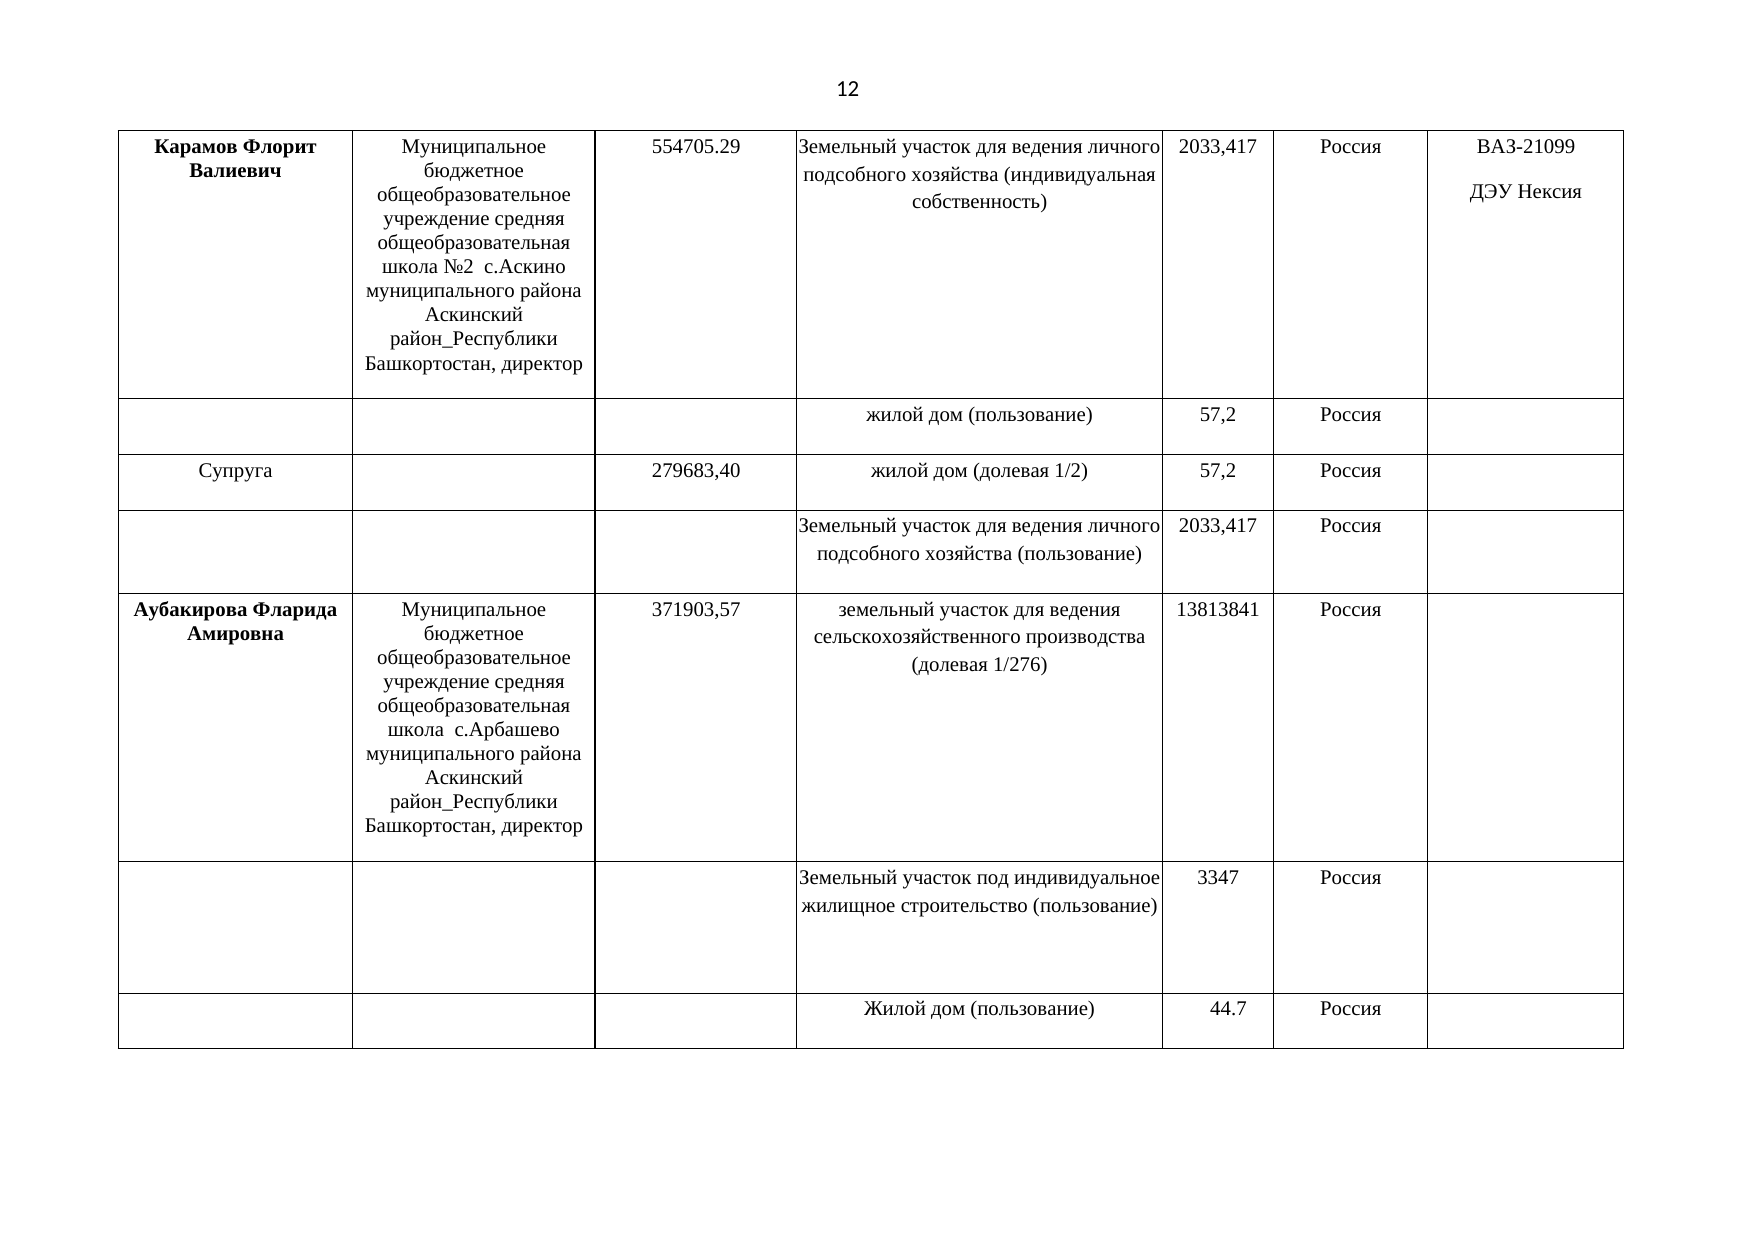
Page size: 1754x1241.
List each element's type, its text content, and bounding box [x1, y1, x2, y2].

table_cell Карамов Флорит Валиевич [119, 131, 352, 398]
table_cell Россия [1274, 594, 1427, 861]
table_cell [119, 511, 352, 593]
table_cell Жилой дом (пользование) [797, 994, 1162, 1048]
table_cell 57,2 [1163, 399, 1273, 454]
table_cell Муниципальное бюджетное общеобразовательное учреждение средняя общеобразовательная школа №2 с.Аскино муниципального района Аскинский район_Республики Башкортостан, директор [353, 131, 594, 398]
table_cell Аубакирова Фларида Амировна [119, 594, 352, 861]
table_cell [353, 399, 594, 454]
table_cell Муниципальное бюджетное общеобразовательное учреждение средняя общеобразовательная школа с.Арбашево муниципального района Аскинский район_Республики Башкортостан, директор [353, 594, 594, 861]
table_cell Россия [1274, 131, 1427, 398]
table_cell Земельный участок для ведения личного подсобного хозяйства (пользование) [797, 511, 1162, 593]
table_cell Россия [1274, 511, 1427, 593]
table_cell 279683,40 [596, 455, 796, 509]
table_cell земельный участок для ведения сельскохозяйственного производства (долевая 1/276) [797, 594, 1162, 861]
table_cell Супруга [119, 455, 352, 509]
table_cell [1428, 455, 1623, 509]
table_cell жилой дом (пользование) [797, 399, 1162, 454]
table_cell Россия [1274, 455, 1427, 509]
table_cell 57,2 [1163, 455, 1273, 509]
table_cell [119, 399, 352, 454]
table_cell жилой дом (долевая 1/2) [797, 455, 1162, 509]
table_cell [1428, 511, 1623, 593]
table_cell Россия [1274, 994, 1427, 1048]
table_cell [1428, 399, 1623, 454]
table_cell ВАЗ-21099 ДЭУ Нексия [1428, 131, 1623, 398]
table_cell [119, 994, 352, 1048]
table_cell [596, 399, 796, 454]
table_cell [353, 455, 594, 509]
table_cell Земельный участок для ведения личного подсобного хозяйства (индивидуальная собственность) [797, 131, 1162, 398]
table_cell 44.7 [1163, 994, 1273, 1048]
table_cell [596, 511, 796, 593]
table_cell Россия [1274, 399, 1427, 454]
table_cell 13813841 [1163, 594, 1273, 861]
table_cell [353, 511, 594, 593]
table_cell [596, 862, 796, 992]
table_cell [353, 994, 594, 1048]
table_cell [119, 862, 352, 992]
table_cell [1428, 862, 1623, 992]
table_cell Россия [1274, 862, 1427, 992]
table_cell 3347 [1163, 862, 1273, 992]
table_cell [353, 862, 594, 992]
table_cell 371903,57 [596, 594, 796, 861]
table_cell Земельный участок под индивидуальное жилищное строительство (пользование) [797, 862, 1162, 992]
table_cell 554705.29 [596, 131, 796, 398]
table_cell [1428, 994, 1623, 1048]
table_cell 2033,417 [1163, 511, 1273, 593]
table_cell 2033,417 [1163, 131, 1273, 398]
table_cell [1428, 594, 1623, 861]
table_cell [596, 994, 796, 1048]
